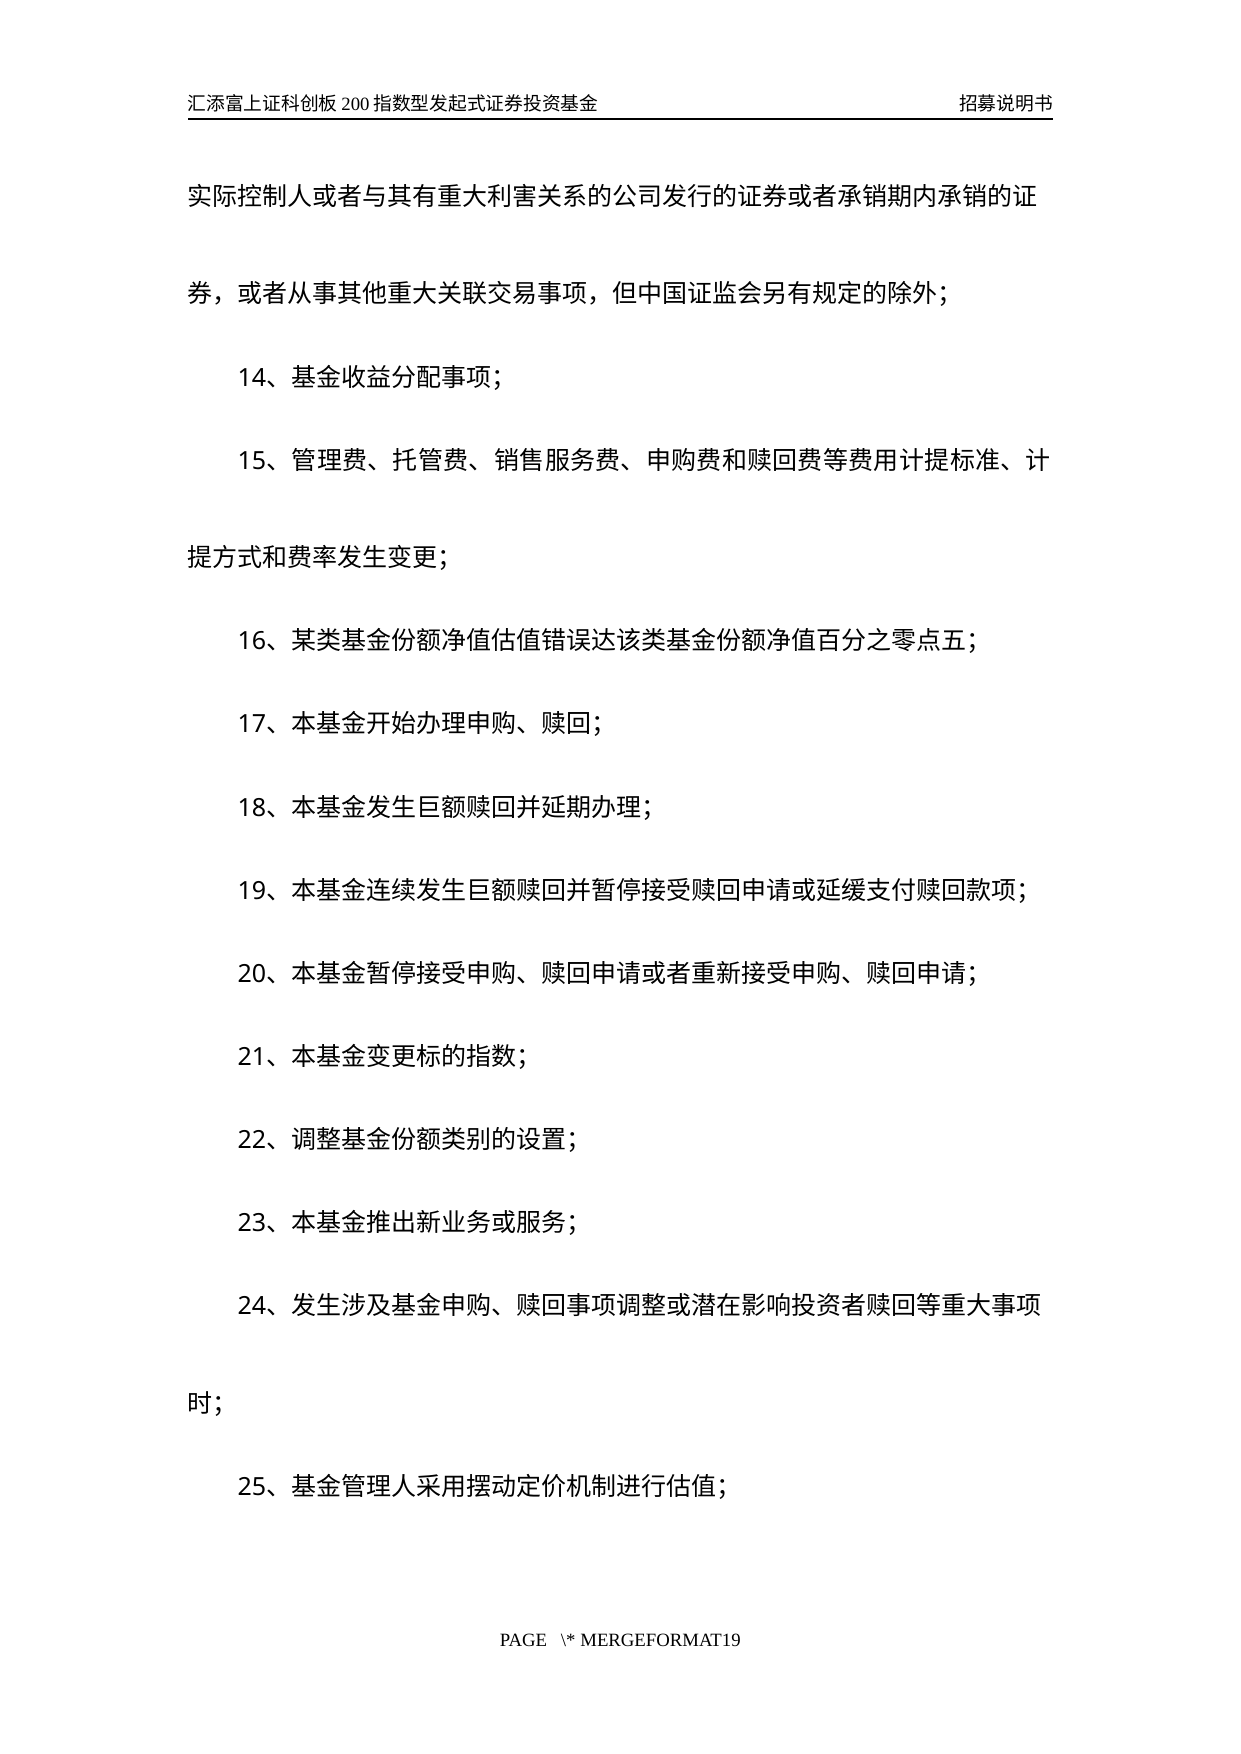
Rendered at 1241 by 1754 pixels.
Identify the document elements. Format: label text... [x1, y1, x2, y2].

text 22、调整基金份额类别的设置； [187, 1105, 1053, 1170]
text 20、本基金暂停接受申购、赎回申请或者重新接受申购、赎回申请； [187, 939, 1053, 1004]
text 14、基金收益分配事项； [187, 343, 1053, 408]
text 25、基金管理人采用摆动定价机制进行估值； [187, 1452, 1053, 1517]
text 15、管理费、托管费、销售服务费、申购费和赎回费等费用计提标准、计提方式和费率发生变更； [187, 426, 1053, 588]
text 19、本基金连续发生巨额赎回并暂停接受赎回申请或延缓支付赎回款项； [187, 856, 1053, 921]
text 16、某类基金份额净值估值错误达该类基金份额净值百分之零点五； [187, 606, 1053, 671]
text 17、本基金开始办理申购、赎回； [187, 689, 1053, 754]
text 18、本基金发生巨额赎回并延期办理； [187, 773, 1053, 838]
text 21、本基金变更标的指数； [187, 1022, 1053, 1087]
text 23、本基金推出新业务或服务； [187, 1188, 1053, 1253]
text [187, 162, 1053, 324]
text 24、发生涉及基金申购、赎回事项调整或潜在影响投资者赎回等重大事项时； [187, 1271, 1053, 1434]
